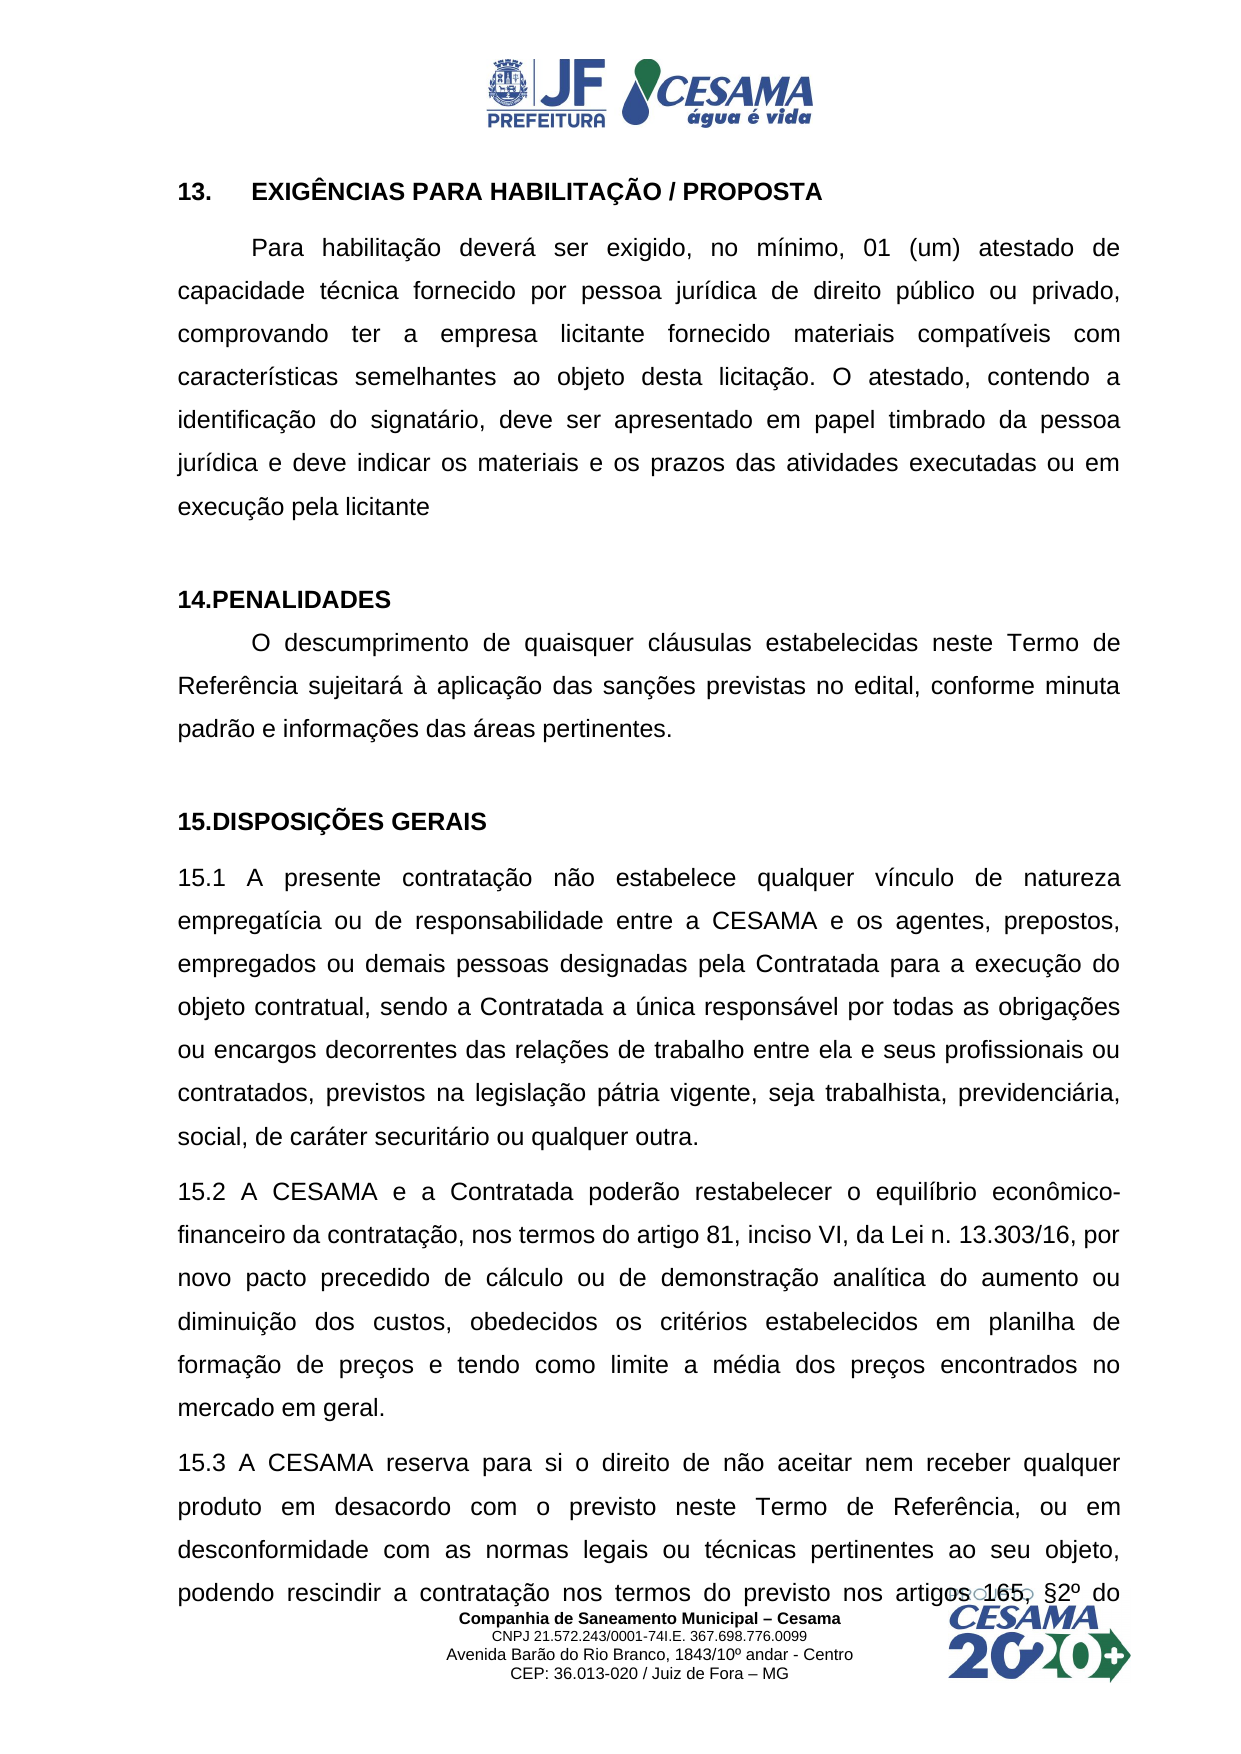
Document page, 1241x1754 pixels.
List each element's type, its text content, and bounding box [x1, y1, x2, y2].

text 15.1 A presente contratação não estabelece qualquer vínculo de natureza empregatícia ou de responsabilidade entre a CESAMA e os agentes, prepostos, empregados ou demais pessoas designadas pela Contratada para a execução do objeto contratual, sendo a Contratada a única responsável por todas as obrigações ou encargos decorrentes das relações de trabalho entre ela e seus profissionais ou contratados, previstos na legislação pátria vigente, seja trabalhista, previdenciária, social, de caráter securitário ou qualquer outra. [177, 863, 1122, 1150]
text 14.PENALIDADES [177, 585, 1122, 613]
text 13. EXIGÊNCIAS PARA HABILITAÇÃO / PROPOSTA [177, 177, 1122, 206]
text 15.2 A CESAMA e a Contratada poderão restabelecer o equilíbrio econômico-financeiro da contratação, nos termos do artigo 81, inciso VI, da Lei n. 13.303/16, por novo pacto precedido de cálculo ou de demonstração analítica do aumento ou diminuição dos custos, obedecidos os critérios estabelecidos em planilha de formação de preços e tendo como limite a média dos preços encontrados no mercado em geral. [177, 1177, 1122, 1422]
text Para habilitação deverá ser exigido, no mínimo, 01 (um) atestado de capacidade técnica fornecido por pessoa jurídica de direito público ou privado, comprovando ter a empresa licitante fornecido materiais compatíveis com características semelhantes ao objeto desta licitação. O atestado, contendo a identificação do signatário, deve ser apresentado em papel timbrado da pessoa jurídica e deve indicar os materiais e os prazos das atividades executadas ou em execução pela licitante [177, 233, 1122, 520]
text 15.DISPOSIÇÕES GERAIS [177, 807, 1122, 836]
picture [486, 59, 813, 128]
picture [948, 1588, 1131, 1683]
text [177, 1448, 1122, 1607]
text O descumprimento de quaisquer cláusulas estabelecidas neste Termo de Referência sujeitará à aplicação das sanções previstas no edital, conforme minuta padrão e informações das áreas pertinentes. [177, 628, 1122, 743]
